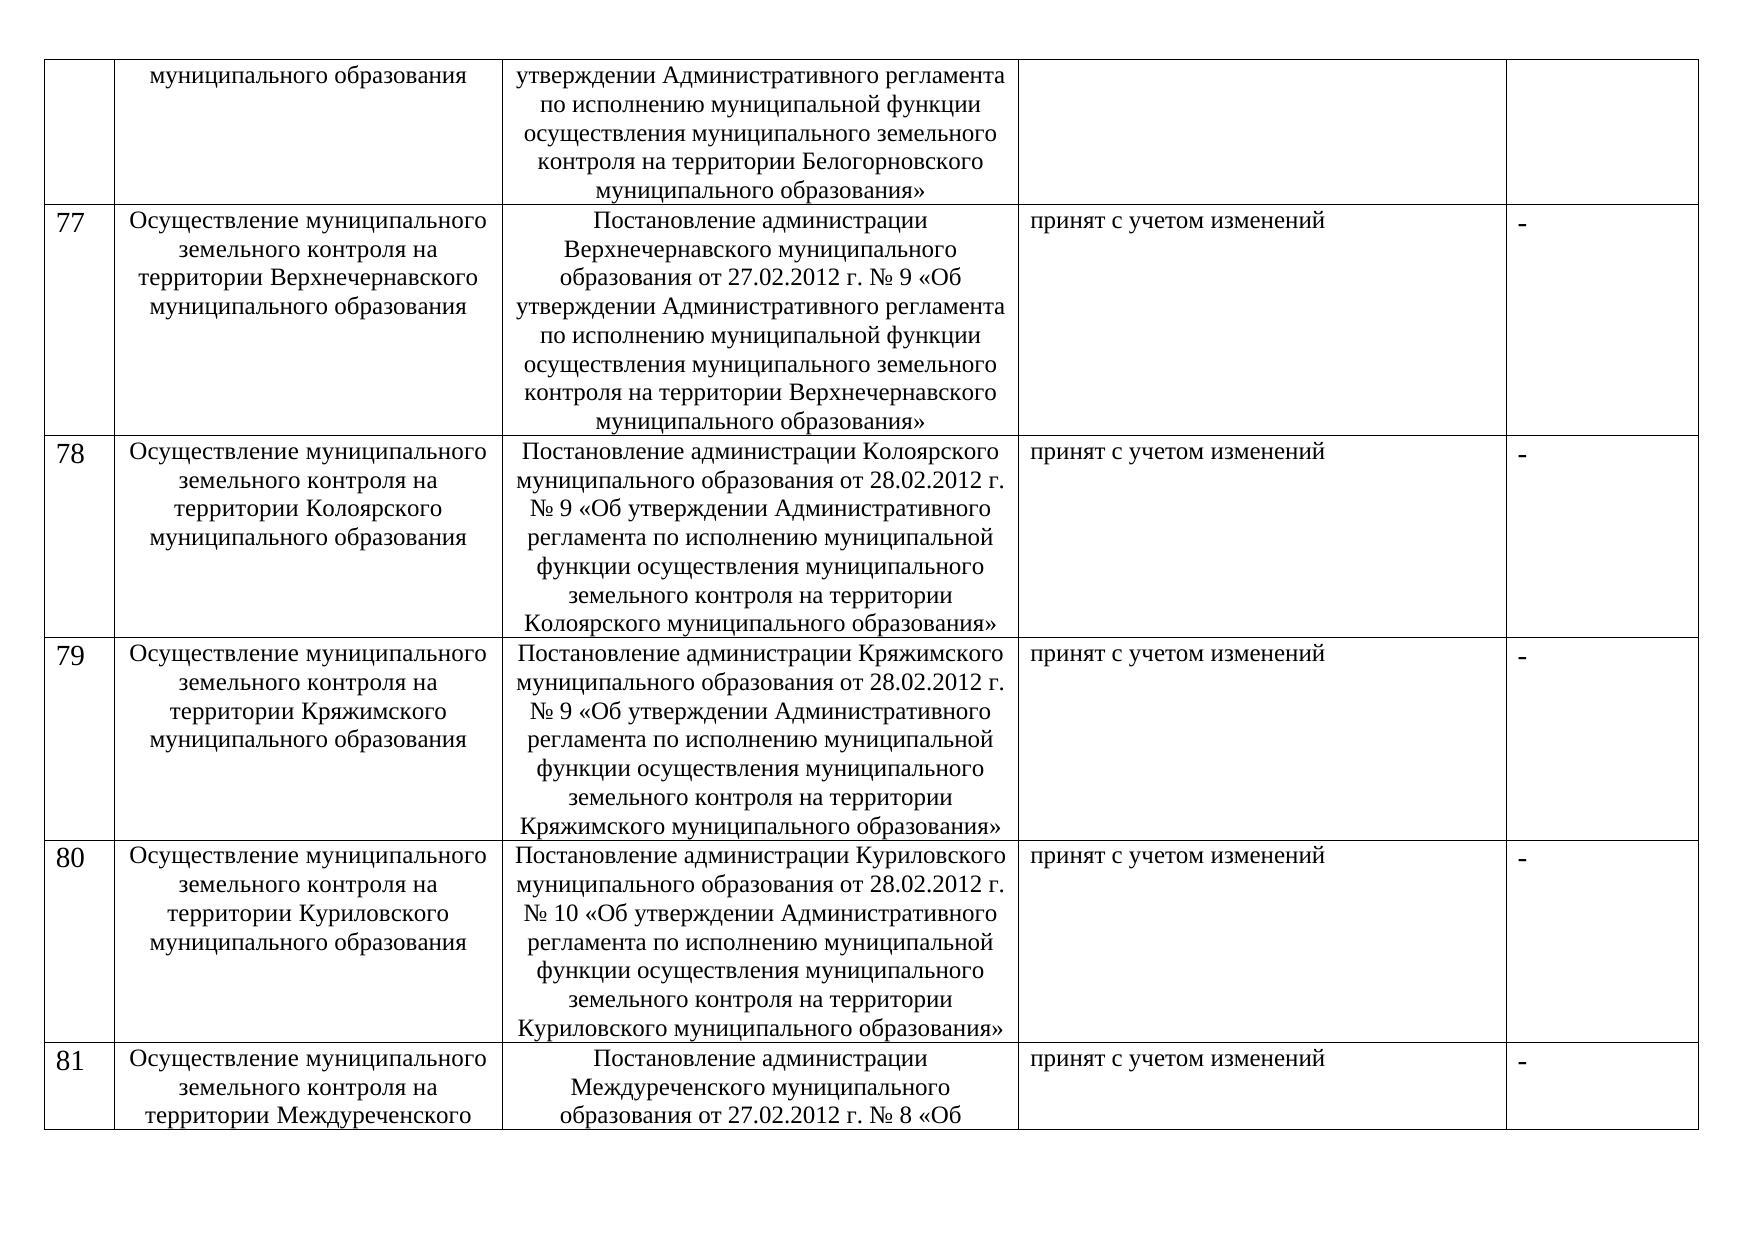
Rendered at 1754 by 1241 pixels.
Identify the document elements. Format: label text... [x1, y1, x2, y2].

table_cell Постановление администрации Куриловского муниципального образования от 28.02.2012 г. № 10 «Об утверждении Административного регламента по исполнению муниципальной функции осуществления муниципального земельного контроля на территории Куриловского муниципального образования» [503, 841, 1018, 1042]
table_cell принят с учетом изменений [1019, 841, 1506, 1042]
table_cell 77 [45, 205, 114, 435]
table_cell Осуществление муниципального земельного контроля на территории Верхнечернавского муниципального образования [115, 205, 502, 435]
table_cell - [1507, 1043, 1698, 1129]
table_cell - [1507, 205, 1698, 435]
table_cell 78 [45, 436, 114, 637]
table_cell 81 [45, 1043, 114, 1129]
table_cell - [1507, 841, 1698, 1042]
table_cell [1019, 1043, 1506, 1129]
table_cell 79 [45, 638, 114, 839]
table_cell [503, 60, 1018, 204]
table_cell Постановление администрации Верхнечернавского муниципального образования от 27.02.2012 г. № 9 «Об утверждении Административного регламента по исполнению муниципальной функции осуществления муниципального земельного контроля на территории Верхнечернавского муниципального образования» [503, 205, 1018, 435]
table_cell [1019, 60, 1506, 204]
table_cell - [1507, 436, 1698, 637]
table_cell Осуществление муниципального земельного контроля на территории Куриловского муниципального образования [115, 841, 502, 1042]
table_cell Осуществление муниципального земельного контроля на территории Колоярского муниципального образования [115, 436, 502, 637]
table_cell принят с учетом изменений [1019, 205, 1506, 435]
table_cell принят с учетом изменений [1019, 436, 1506, 637]
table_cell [503, 1043, 1018, 1129]
table_cell Постановление администрации Колоярского муниципального образования от 28.02.2012 г. № 9 «Об утверждении Административного регламента по исполнению муниципальной функции осуществления муниципального земельного контроля на территории Колоярского муниципального образования» [503, 436, 1018, 637]
table_cell принят с учетом изменений [1019, 638, 1506, 839]
table_cell 80 [45, 841, 114, 1042]
table_cell - [1507, 638, 1698, 839]
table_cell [115, 60, 502, 204]
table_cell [115, 1043, 502, 1129]
table_cell Осуществление муниципального земельного контроля на территории Кряжимского муниципального образования [115, 638, 502, 839]
table_cell 76 [45, 60, 114, 204]
table_cell Постановление администрации Кряжимского муниципального образования от 28.02.2012 г. № 9 «Об утверждении Административного регламента по исполнению муниципальной функции осуществления муниципального земельного контроля на территории Кряжимского муниципального образования» [503, 638, 1018, 839]
table_cell - [1507, 60, 1698, 204]
